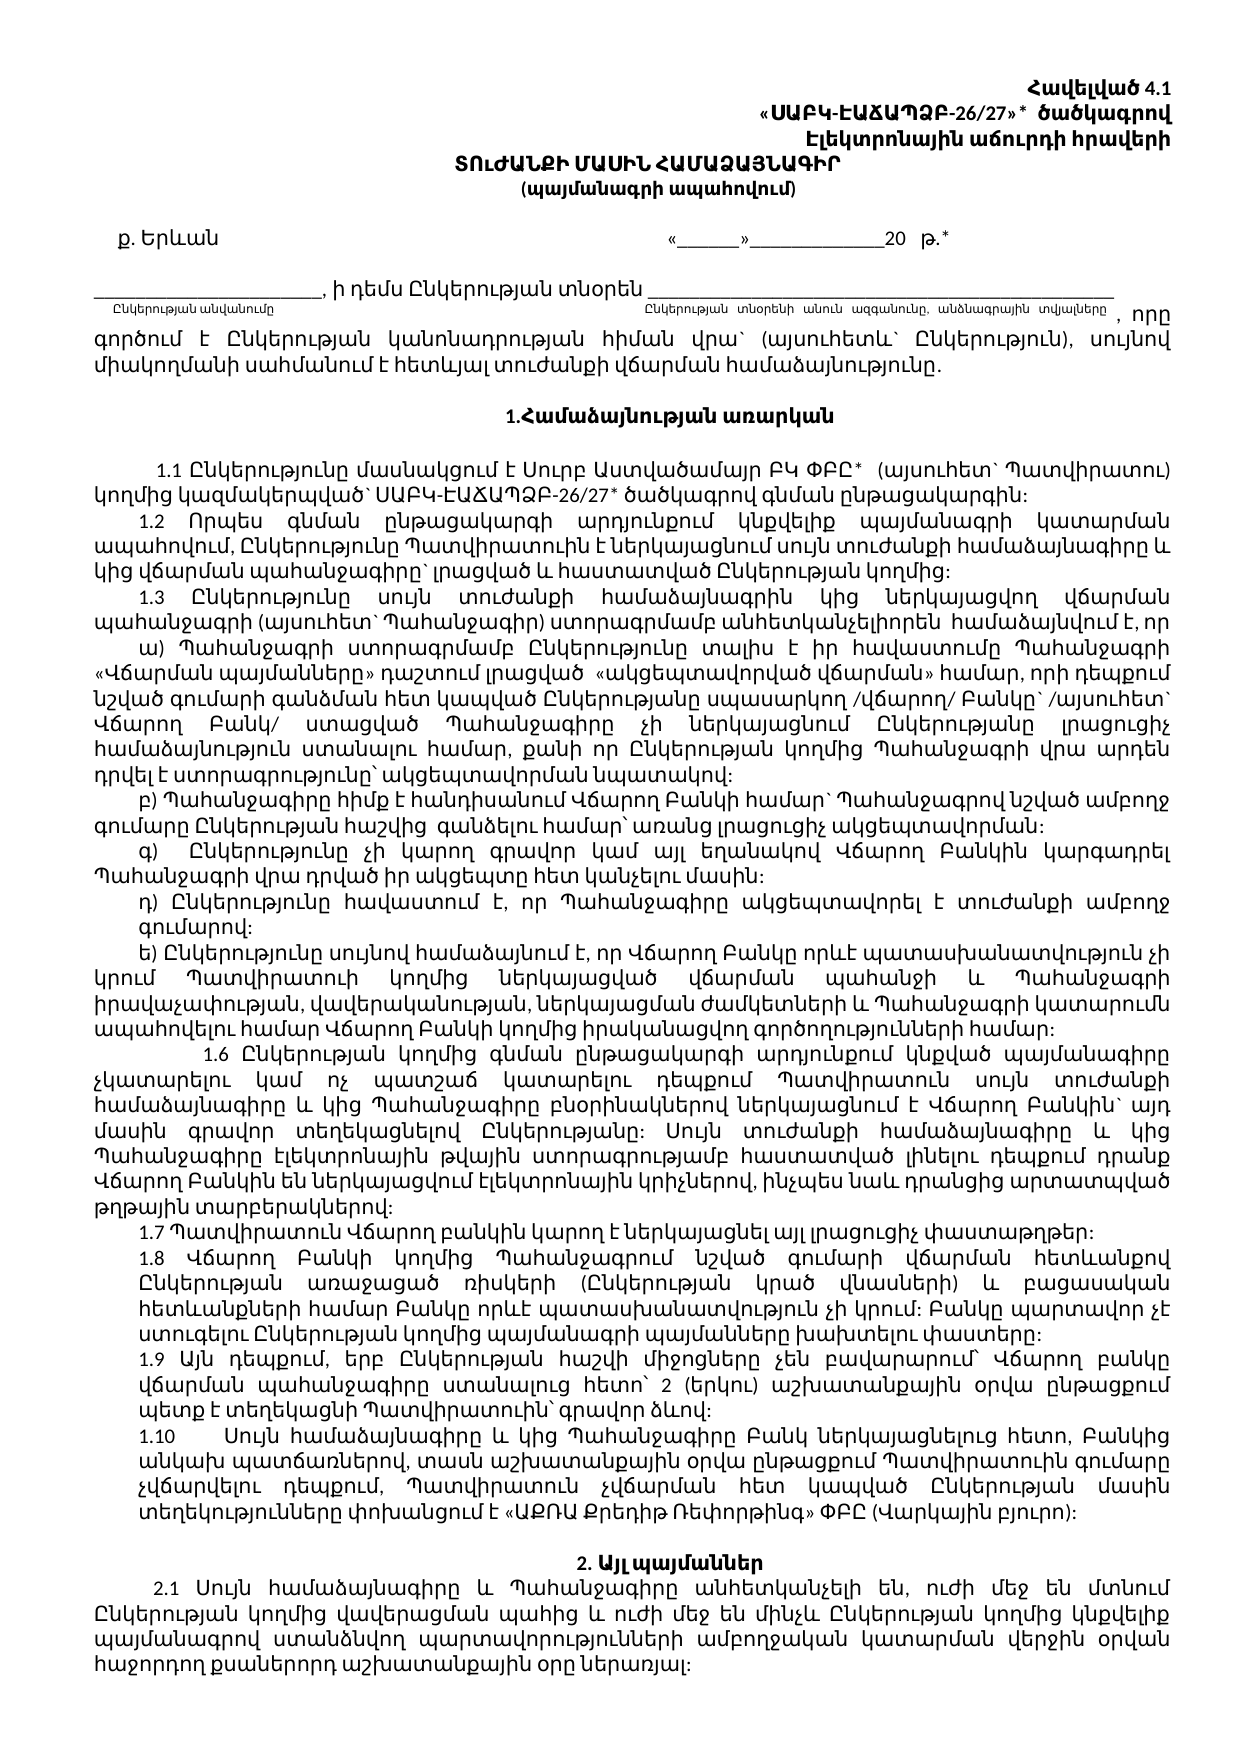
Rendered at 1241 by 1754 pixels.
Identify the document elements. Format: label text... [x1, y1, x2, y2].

text 1.7 Պատվիրատուն Վճարող բանկին կարող է ներկայացնել այլ լրացուցիչ փաստաթղթեր: [138, 1219, 1171, 1245]
text 2.1 Սույն համաձայնագիրը և Պահանջագիրը անհետկանչելի են, ուժի մեջ են մտնում Ընկերության կողմից վավերացման պահից և ուժի մեջ են մինչև Ընկերության կողմից կնքվելիք պայմանագրով ստանձնվող պարտավորությունների ամբողջական կատարման վերջին օրվան հաջորդող քսաներորդ աշխատանքային օրը ներառյալ: [94, 1575, 1171, 1677]
text 1.6 Ընկերության կողմից գնման ընթացակարգի արդյունքում կնքված պայմանագիրը չկատարելու կամ ոչ պատշաճ կատարելու դեպքում Պատվիրատուն սույն տուժանքի համաձայնագիրը և կից Պահանջագիրը բնօրինակներով ներկայացնում է Վճարող Բանկին` այդ մասին գրավոր տեղեկացնելով Ընկերությանը: Սույն տուժանքի համաձայնագիրը և կից Պահանջագիրը էլեկտրոնային թվային ստորագրությամբ հաստատված լինելու դեպքում դրանք Վճարող Բանկին են ներկայացվում էլեկտրոնային կրիչներով, ինչպես նաև դրանցից արտատպված թղթային տարբերակներով: [94, 1042, 1171, 1219]
text 1.1 Ընկերությունը մասնակցում է Սուրբ Աստվածամայր ԲԿ ՓԲԸ* (այսուհետ` Պատվիրատու) կողմից կազմակերպված` ՍԱԲԿ-ԷԱՃԱՊՁԲ-26/27* ծածկագրով գնման ընթացակարգին: [94, 457, 1171, 508]
text 1.Համաձայնության առարկան [169, 403, 1171, 428]
text 1.2 Որպես գնման ընթացակարգի արդյունքում կնքվելիք պայմանագրի կատարման ապահովում, Ընկերությունը Պատվիրատուին է ներկայացնում սույն տուժանքի համաձայնագիրը և կից վճարման պահանջագիրը` լրացված և հաստատված Ընկերության կողմից: [94, 508, 1171, 584]
text ա) Պահանջագրի ստորագրմամբ Ընկերությունը տալիս է իր հավաստումը Պահանջագրի «Վճարման պայմանները» դաշտում լրացված «ակցեպտավորված վճարման» համար, որի դեպքում նշված գումարի գանձման հետ կապված Ընկերությանը սպասարկող /վճարող/ Բանկը` /այսուհետ` Վճարող Բանկ/ ստացված Պահանջագիրը չի ներկայացնում Ընկերությանը լրացուցիչ համաձայնություն ստանալու համար, քանի որ Ընկերության կողմից Պահանջագրի վրա արդեն դրվել է ստորագրությունը՝ ակցեպտավորման նպատակով: [94, 635, 1171, 787]
text 1.3 Ընկերությունը սույն տուժանքի համաձայնագրին կից ներկայացվող վճարման պահանջագրի (այսուհետ` Պահանջագիր) ստորագրմամբ անհետկանչելիորեն համաձայնվում է, որ [94, 584, 1171, 635]
text գ) Ընկերությունը չի կարող գրավոր կամ այլ եղանակով Վճարող Բանկին կարգադրել Պահանջագրի վրա դրված իր ակցեպտը հետ կանչելու մասին: [94, 838, 1171, 889]
text Էլեկտրոնային աճուրդի հրավերի [94, 126, 1171, 151]
text դ) Ընկերությունը հավաստում է, որ Պահանջագիրը ակցեպտավորել է տուժանքի ամբողջ գումարով: [138, 889, 1171, 940]
text (պայմանագրի ապահովում) [94, 177, 1171, 199]
text «ՍԱԲԿ-ԷԱՃԱՊՁԲ-26/27»* ծածկագրով [94, 100, 1171, 126]
text բ) Պահանջագիրը հիմք է հանդիսանում Վճարող Բանկի համար` Պահանջագրով նշված ամբողջ գումարը Ընկերության հաշվից գանձելու համար՝ առանց լրացուցիչ ակցեպտավորման: [94, 787, 1171, 838]
text Ընկերության անվանումը Ընկերության տնօրենի անուն ազգանունը, անձնագրային տվյալները , որը գործում է Ընկերության կանոնադրության հիման վրա` (այսուհետև` Ընկերություն), սույնով միակողմանի սահմանում է հետևյալ տուժանքի վճարման համաձայնությունը. [94, 301, 1171, 377]
text ______________________, ի դեմս Ընկերության տնօրեն _____________________________________________ [94, 276, 1171, 301]
text ՏՈւԺԱՆՔԻ ՄԱՍԻՆ ՀԱՄԱՁԱՅՆԱԳԻՐ [94, 151, 1171, 177]
text 1.10 Սույն համաձայնագիրը և կից Պահանջագիրը Բանկ ներկայացնելուց հետո, Բանկից անկախ պատճառներով, տասն աշխատանքային օրվա ընթացքում Պատվիրատուին գումարը չվճարվելու դեպքում, Պատվիրատուն չվճարման հետ կապված Ընկերության մասին տեղեկությունները փոխանցում է «ԱՔՌԱ Քրեդիթ Ռեփորթինգ» ՓԲԸ (Վարկային բյուրո): [138, 1423, 1171, 1524]
text 1.8 Վճարող Բանկի կողմից Պահանջագրում նշված գումարի վճարման հետևանքով Ընկերության առաջացած ռիսկերի (Ընկերության կրած վնասների) և բացասական հետևանքների համար Բանկը որևէ պատասխանատվություն չի կրում: Բանկը պարտավոր չէ ստուգելու Ընկերության կողմից պայմանագրի պայմանները խախտելու փաստերը: [138, 1245, 1171, 1347]
text 2. Այլ պայմաններ [169, 1550, 1171, 1575]
text ե) Ընկերությունը սույնով համաձայնում է, որ Վճարող Բանկը որևէ պատասխանատվություն չի կրում Պատվիրատուի կողմից ներկայացված վճարման պահանջի և Պահանջագրի իրավաչափության, վավերականության, ներկայացման ժամկետների և Պահանջագրի կատարումն ապահովելու համար Վճարող Բանկի կողմից իրականացվող գործողությունների համար: [94, 940, 1171, 1042]
text 1.9 Այն դեպքում, երբ Ընկերության հաշվի միջոցները չեն բավարարում՝ Վճարող բանկը վճարման պահանջագիրը ստանալուց հետո՝ 2 (երկու) աշխատանքային օրվա ընթացքում պետք է տեղեկացնի Պատվիրատուին՝ գրավոր ձևով: [138, 1347, 1171, 1423]
text Հավելված 4.1 [94, 75, 1171, 100]
text ք. Երևան «______»_____________20 թ.* [94, 225, 1171, 250]
